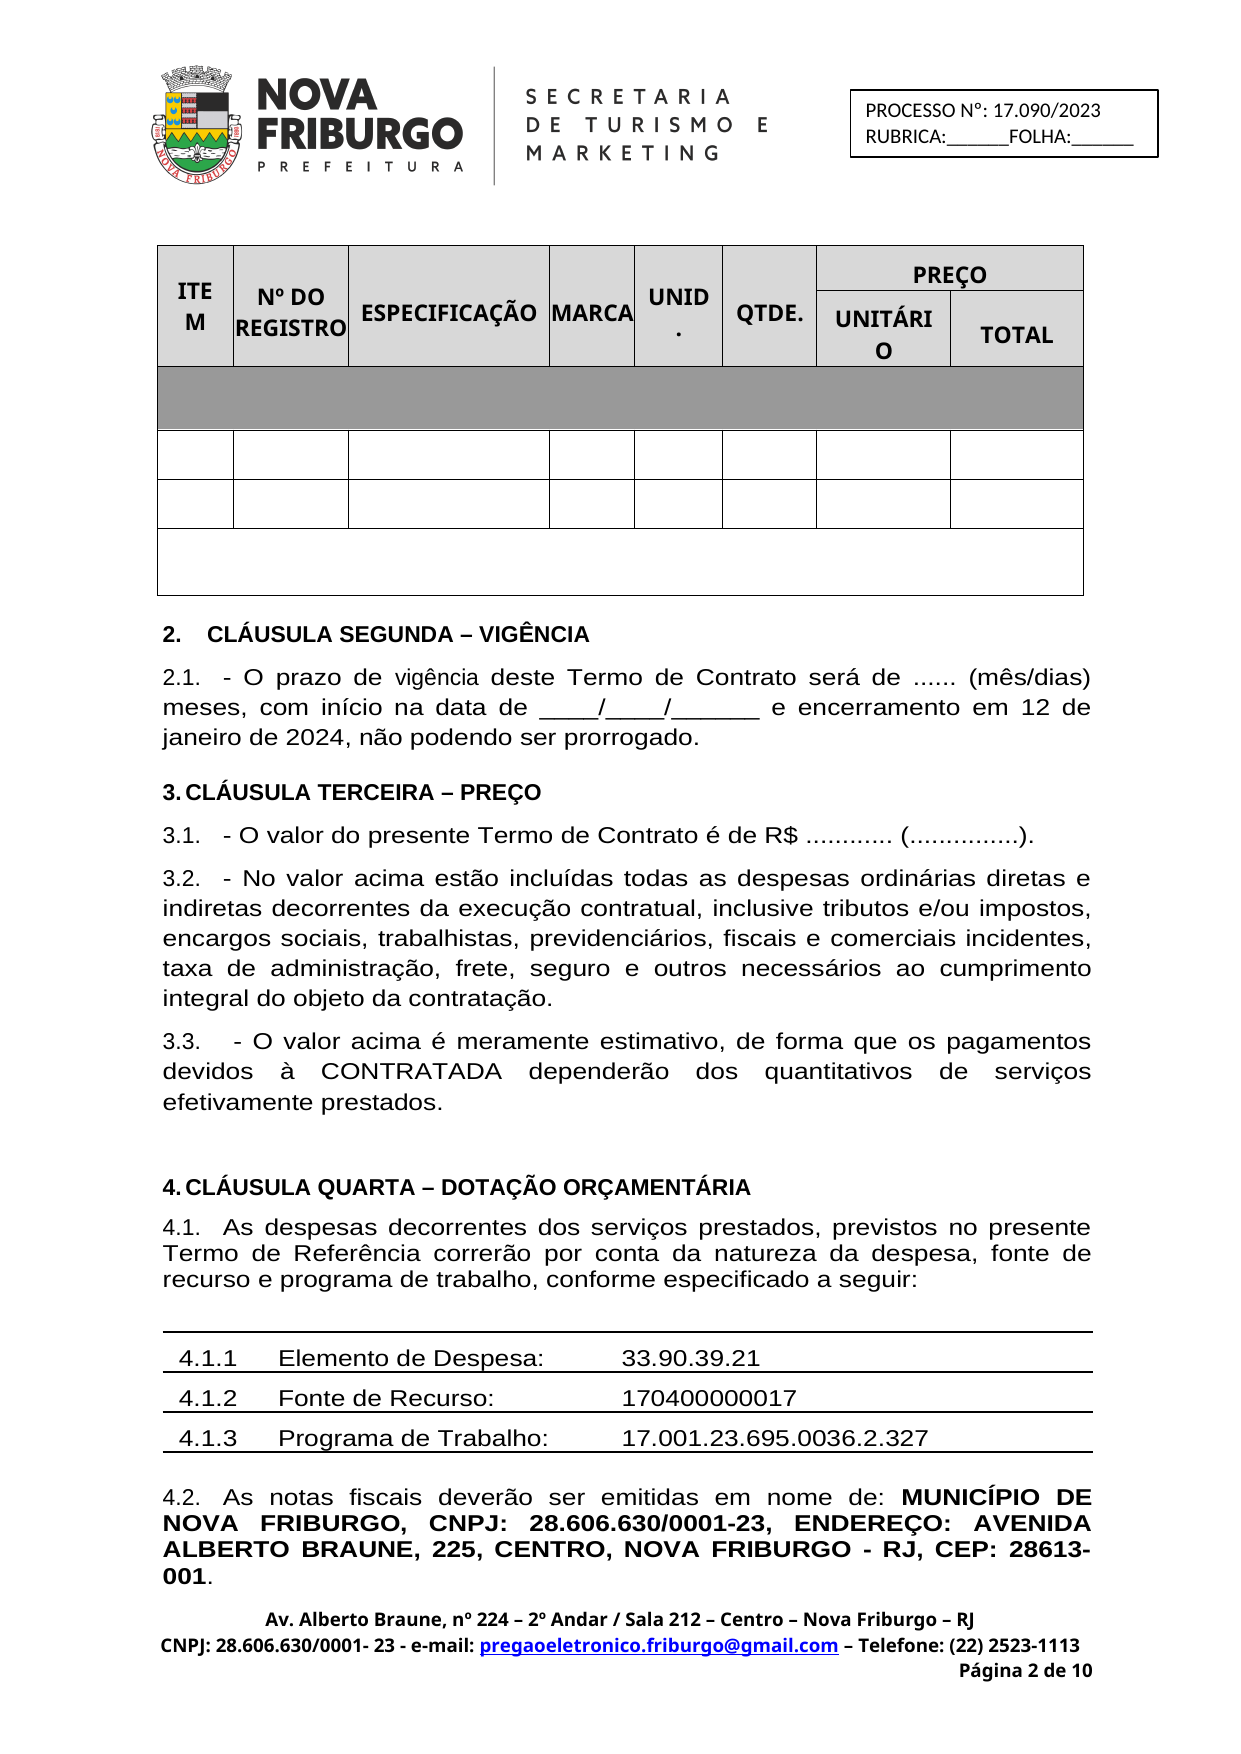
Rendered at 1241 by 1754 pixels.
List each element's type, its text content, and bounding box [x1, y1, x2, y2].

table_cell [635, 431, 722, 478]
table_cell 17.001.23.695.0036.2.327 [606, 1413, 1093, 1451]
table_header PREÇO [817, 246, 1083, 290]
table_cell [158, 480, 233, 527]
table_cell [723, 480, 816, 527]
table_cell [234, 480, 348, 527]
table_cell [234, 431, 348, 478]
table_header Elemento de Despesa: [262, 1333, 606, 1371]
table_cell [158, 529, 1083, 595]
list - O valor do presente Termo de Contrato é de R$ ............ (...............). [162, 822, 1092, 848]
table_header 33.90.39.21 [606, 1333, 1093, 1371]
table_header UNID. [635, 246, 722, 366]
table_cell 4.1.3 [163, 1413, 262, 1451]
list CLÁUSULA SEGUNDA – VIGÊNCIA [162, 621, 1092, 647]
table_cell [635, 480, 722, 527]
table_header Nº DO REGISTRO [234, 246, 348, 366]
picture [132, 44, 783, 203]
list - No valor acima estão incluídas todas as despesas ordinárias diretas e indiretas decorrentes da execução contratual, inclusive tributos e/ou impostos, encargos sociais, trabalhistas, previdenciários, fiscais e comerciais incidentes, taxa de administração, frete, seguro e outros necessários ao cumprimento integral do objeto da contratação. [162, 864, 1092, 1012]
list - O prazo de vigência deste Termo de Contrato será de ...... (mês/dias) meses, com início na data de ____/____/______ e encerramento em 12 de janeiro de 2024, não podendo ser prorrogado. [162, 663, 1092, 750]
list As despesas decorrentes dos serviços prestados, previstos no presente Termo de Referência correrão por conta da natureza da despesa, fonte de recurso e programa de trabalho, conforme especificado a seguir: [162, 1213, 1092, 1292]
table_cell 4.1.2 [163, 1373, 262, 1411]
table_header 4.1.1 [163, 1333, 262, 1371]
table_cell 170400000017 [606, 1373, 1093, 1411]
list CLÁUSULA TERCEIRA – PREÇO [162, 779, 1092, 806]
table_cell [817, 431, 950, 478]
table_cell [158, 431, 233, 478]
table_cell [817, 480, 950, 527]
table_cell [550, 480, 634, 527]
table_header QTDE. [723, 246, 816, 366]
table_header ESPECIFICAÇÃO [349, 246, 549, 366]
table_cell [349, 431, 549, 478]
list CLÁUSULA QUARTA – DOTAÇÃO ORÇAMENTÁRIA [162, 1174, 1092, 1200]
table_header ITEM [158, 246, 233, 366]
table_cell [951, 431, 1083, 478]
table_cell TOTAL [951, 291, 1083, 366]
list As notas fiscais deverão ser emitidas em nome de: MUNICÍPIO DE NOVA FRIBURGO, CNPJ: 28.606.630/0001-23, ENDEREÇO: AVENIDA ALBERTO BRAUNE, 225, CENTRO, NOVA FRIBURGO - RJ, CEP: 28613-001. [162, 1484, 1092, 1589]
table_cell Fonte de Recurso: [262, 1373, 606, 1411]
table_cell [349, 480, 549, 527]
table_cell UNITÁRIO [817, 291, 950, 366]
table_cell [723, 431, 816, 478]
table_cell Programa de Trabalho: [262, 1413, 606, 1451]
table_cell [951, 480, 1083, 527]
table_header MARCA [550, 246, 634, 366]
table_cell [550, 431, 634, 478]
list - O valor acima é meramente estimativo, de forma que os pagamentos devidos à CONTRATADA dependerão dos quantitativos de serviços efetivamente prestados. [162, 1028, 1092, 1115]
